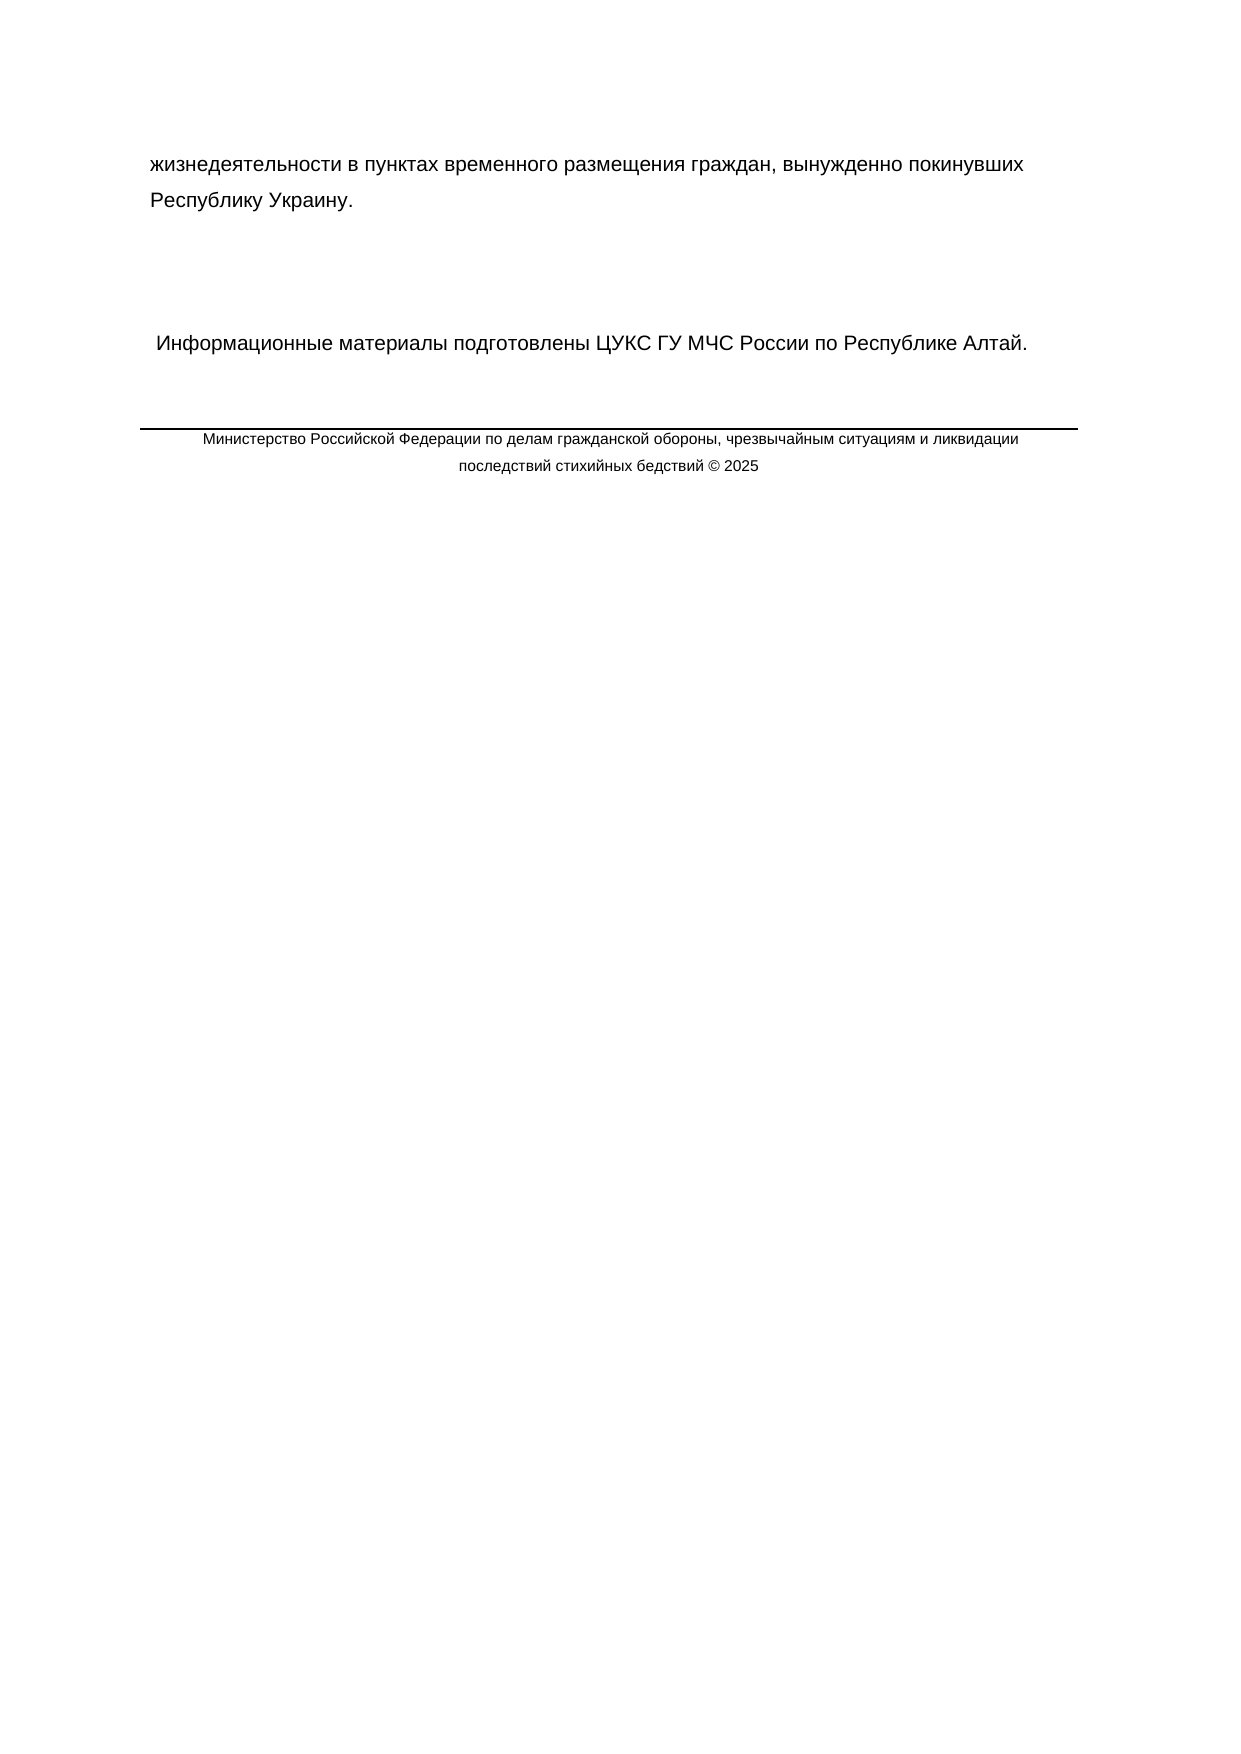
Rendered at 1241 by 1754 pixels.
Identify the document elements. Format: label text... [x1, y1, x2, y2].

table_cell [140, 150, 1078, 428]
table_cell Министерство Российской Федерации по делам гражданской обороны, чрезвычайным ситуациям и ликвидации последствий стихийных бедствий © 2025 [140, 430, 1078, 512]
